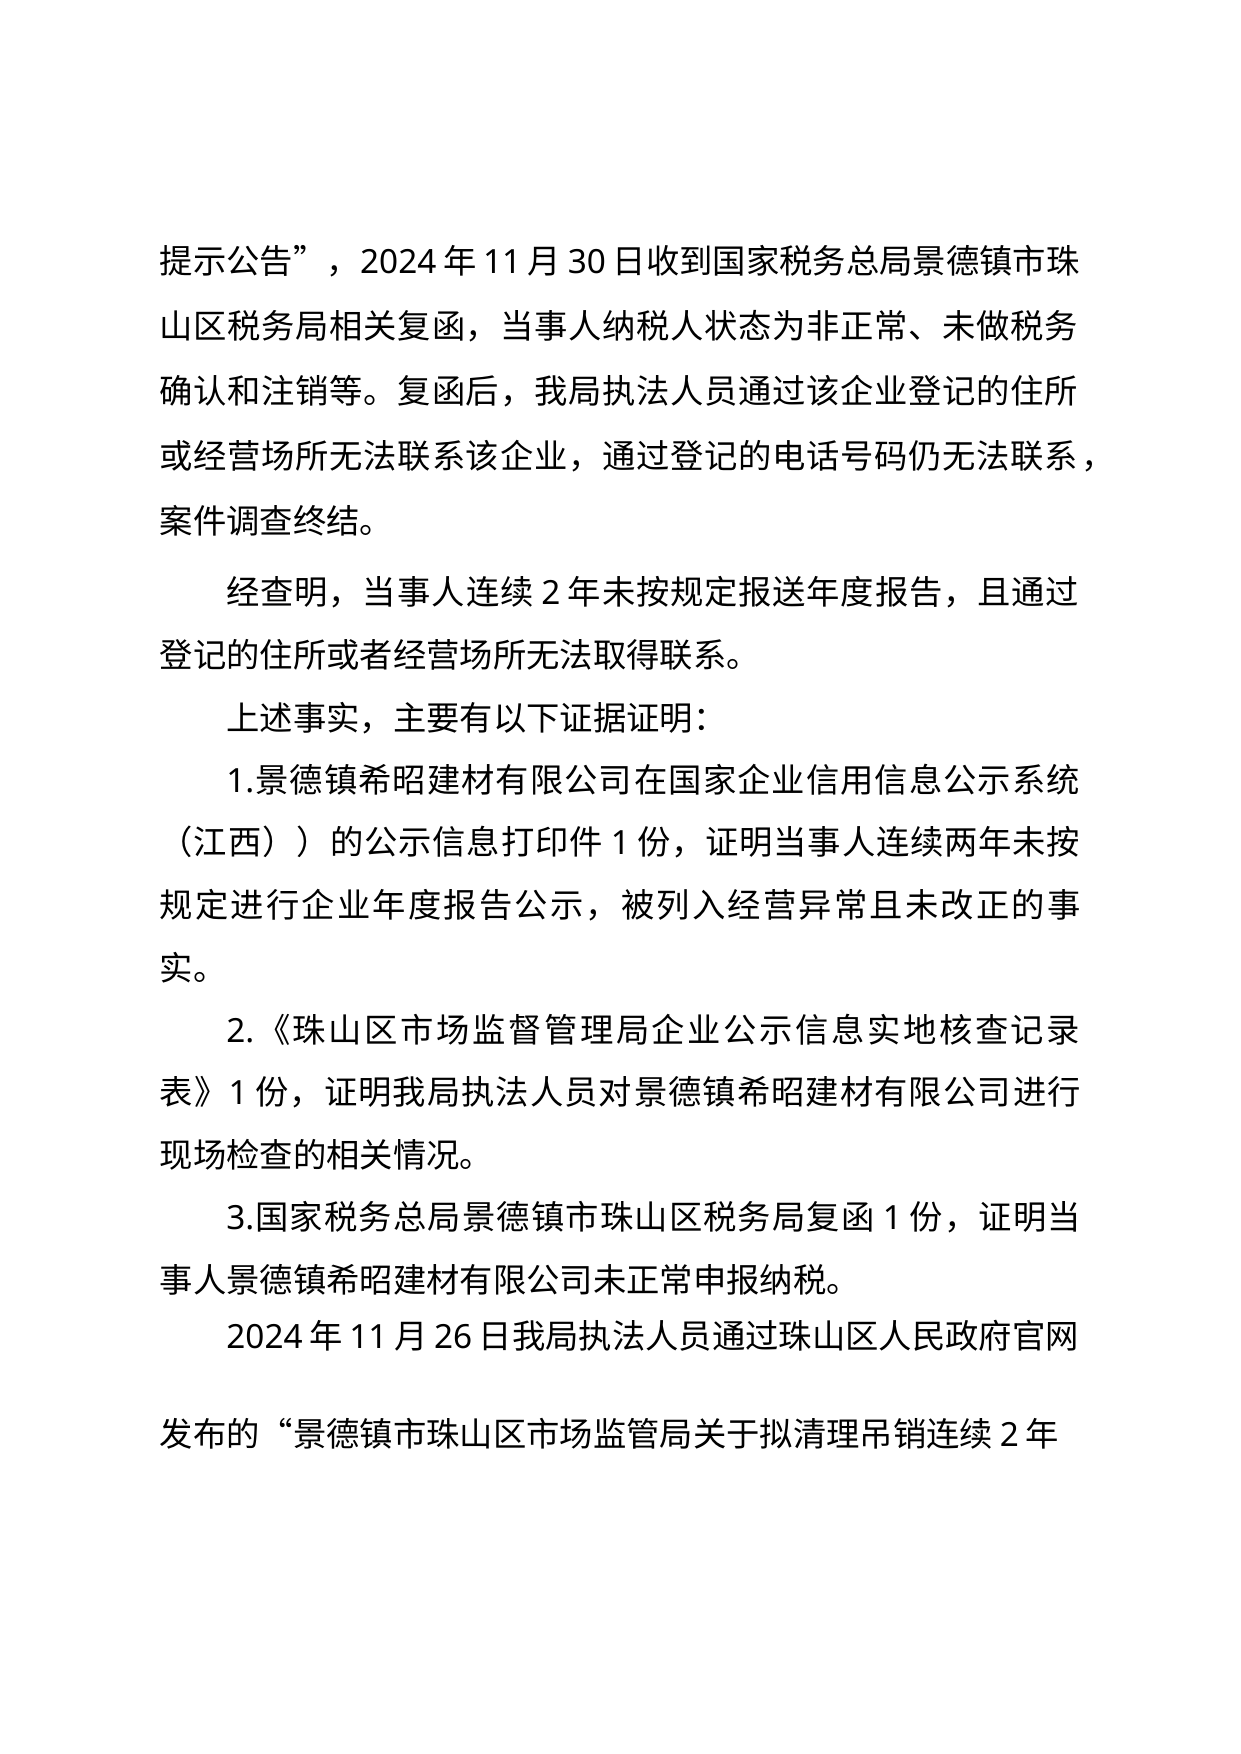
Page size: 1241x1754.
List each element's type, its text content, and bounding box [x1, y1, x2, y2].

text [159, 1302, 1081, 1464]
text 3.国家税务总局景德镇市珠山区税务局复函1份，证明当事人景德镇希昭建材有限公司未正常申报纳税。 [159, 1177, 1081, 1302]
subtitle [159, 227, 1081, 552]
text 2.《珠山区市场监督管理局企业公示信息实地核查记录表》1份，证明我局执法人员对景德镇希昭建材有限公司进行现场检查的相关情况。 [159, 989, 1081, 1177]
text 上述事实，主要有以下证据证明： [159, 677, 1081, 739]
text 经查明，当事人连续2年未按规定报送年度报告，且通过登记的住所或者经营场所无法取得联系。 [159, 552, 1081, 677]
text 1.景德镇希昭建材有限公司在国家企业信用信息公示系统（江西））的公示信息打印件1份，证明当事人连续两年未按规定进行企业年度报告公示，被列入经营异常且未改正的事实。 [159, 739, 1081, 989]
